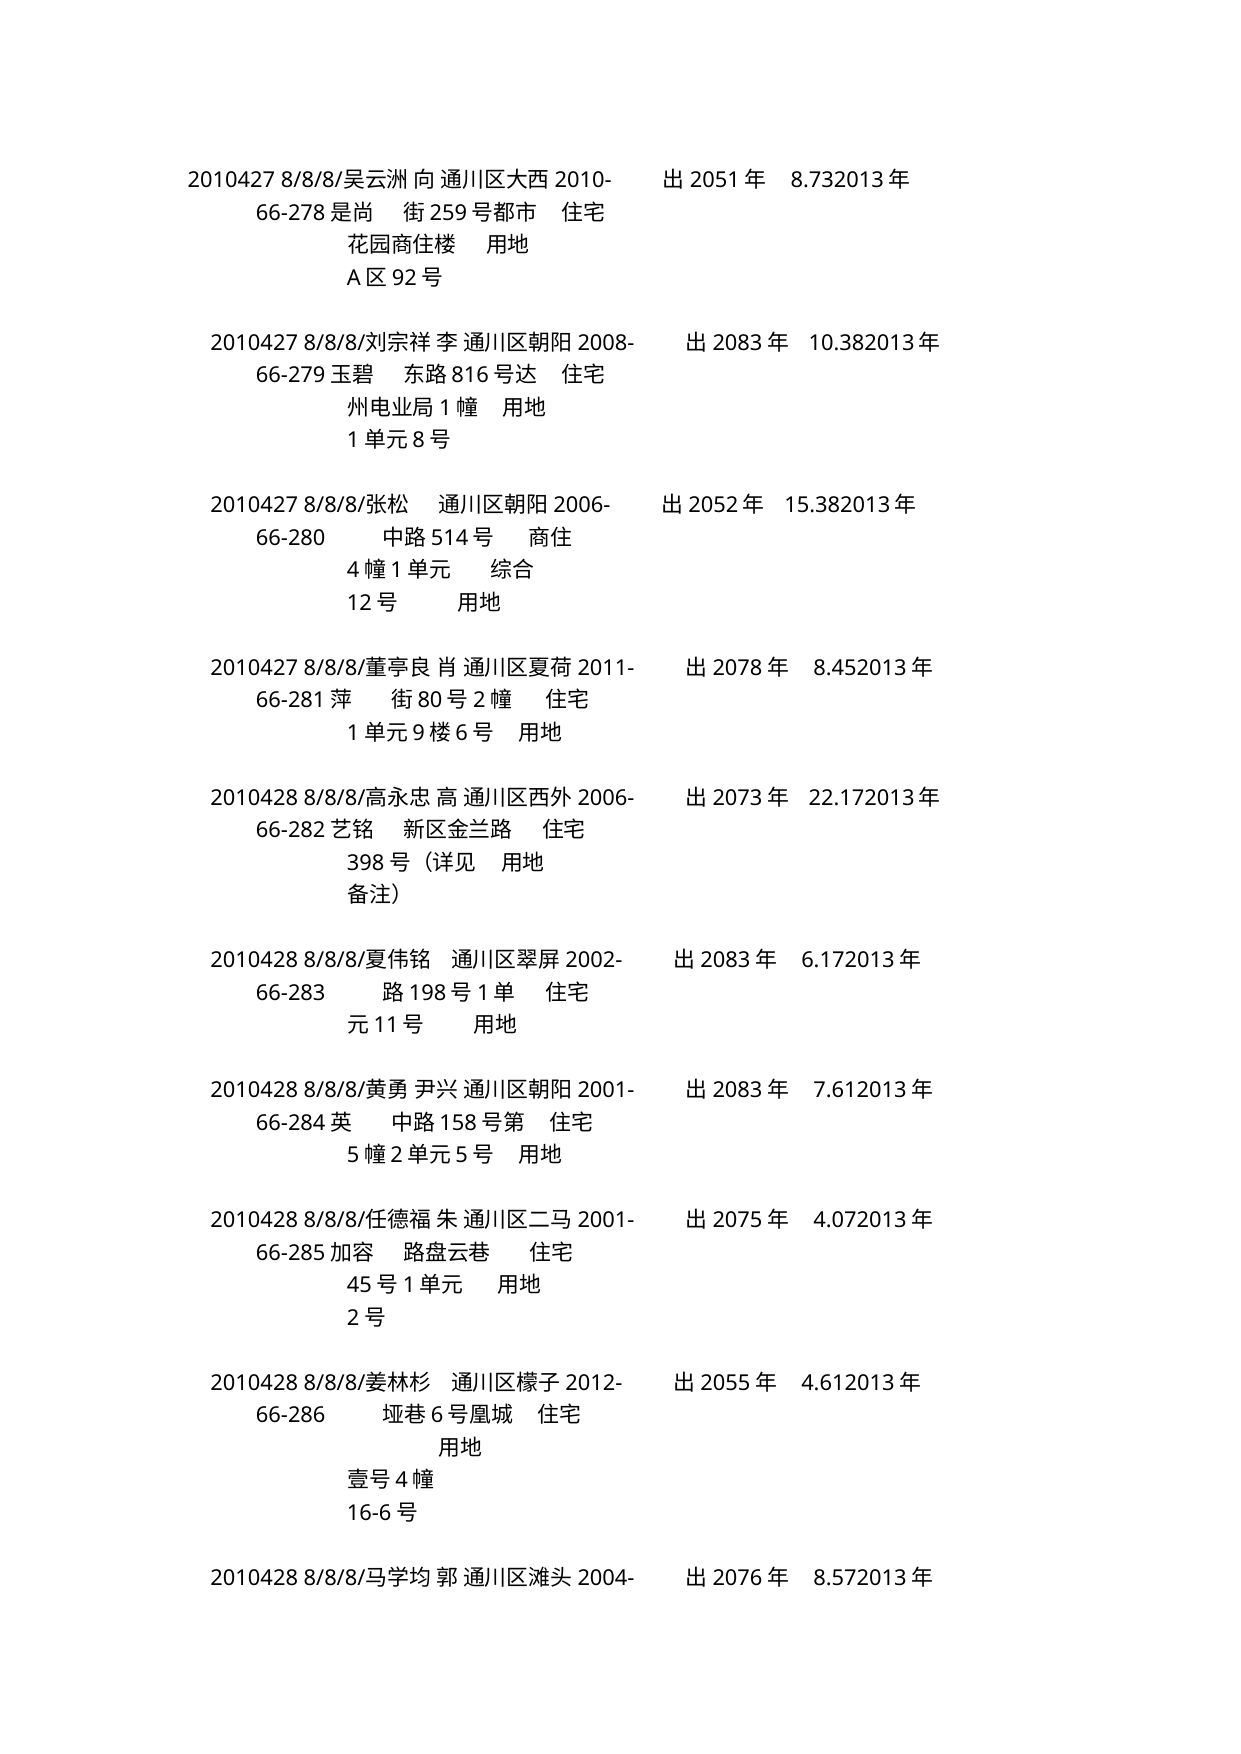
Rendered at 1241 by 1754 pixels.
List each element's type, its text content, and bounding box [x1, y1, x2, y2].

text 州电业局1幢 用地 [187, 389, 1053, 422]
text 2010428 8/8/8/马学均 郭 通川区滩头 2004- 出 2076年 8.572013年 [187, 1559, 1053, 1592]
text 66-281萍 街80号2幢 住宅 [187, 682, 1053, 714]
text A区92号 [187, 259, 1053, 292]
text 2010428 8/8/8/高永忠 高 通川区西外 2006- 出 2073年 22.172013年 [187, 779, 1053, 812]
text 2010428 8/8/8/姜林杉 通川区檬子 2012- 出 2055年 4.612013年 [187, 1364, 1053, 1397]
text 2010428 8/8/8/夏伟铭 通川区翠屏 2002- 出 2083年 6.172013年 [187, 942, 1053, 974]
text 备注） [187, 877, 1053, 909]
text 12号 用地 [187, 584, 1053, 617]
text 2010427 8/8/8/张松 通川区朝阳 2006- 出 2052年 15.382013年 [187, 487, 1053, 519]
text 花园商住楼 用地 [187, 227, 1053, 259]
text 66-279玉碧 东路816号达 住宅 [187, 357, 1053, 389]
text 45号1单元 用地 [187, 1267, 1053, 1299]
text 2010428 8/8/8/黄勇 尹兴 通川区朝阳 2001- 出 2083年 7.612013年 [187, 1072, 1053, 1104]
text 2010427 8/8/8/董亭良 肖 通川区夏荷 2011- 出 2078年 8.452013年 [187, 649, 1053, 682]
text 元11号 用地 [187, 1007, 1053, 1039]
text 66-280 中路514号 商住 [187, 519, 1053, 552]
text 66-282艺铭 新区金兰路 住宅 [187, 812, 1053, 844]
text 398号（详见 用地 [187, 844, 1053, 877]
text 用地 [187, 1429, 1053, 1462]
text 66-286 垭巷6号凰城 住宅 [187, 1397, 1053, 1429]
text 2010428 8/8/8/任德福 朱 通川区二马 2001- 出 2075年 4.072013年 [187, 1202, 1053, 1234]
text 5幢2单元5号 用地 [187, 1137, 1053, 1169]
text 16-6号 [187, 1494, 1053, 1527]
text 2010427 8/8/8/吴云洲 向 通川区大西 2010- 出 2051年 8.732013年 [187, 162, 1053, 194]
text 66-285加容 路盘云巷 住宅 [187, 1234, 1053, 1267]
text 1单元9楼6号 用地 [187, 714, 1053, 747]
text 4幢1单元 综合 [187, 552, 1053, 584]
text 2010427 8/8/8/刘宗祥 李 通川区朝阳 2008- 出 2083年 10.382013年 [187, 324, 1053, 357]
text 壹号4幢 [187, 1462, 1053, 1494]
text 1单元8号 [187, 422, 1053, 454]
text 66-284英 中路158号第 住宅 [187, 1104, 1053, 1137]
text 66-278是尚 街259号都市 住宅 [187, 194, 1053, 227]
text 2号 [187, 1299, 1053, 1332]
text 66-283 路198号1单 住宅 [187, 974, 1053, 1007]
